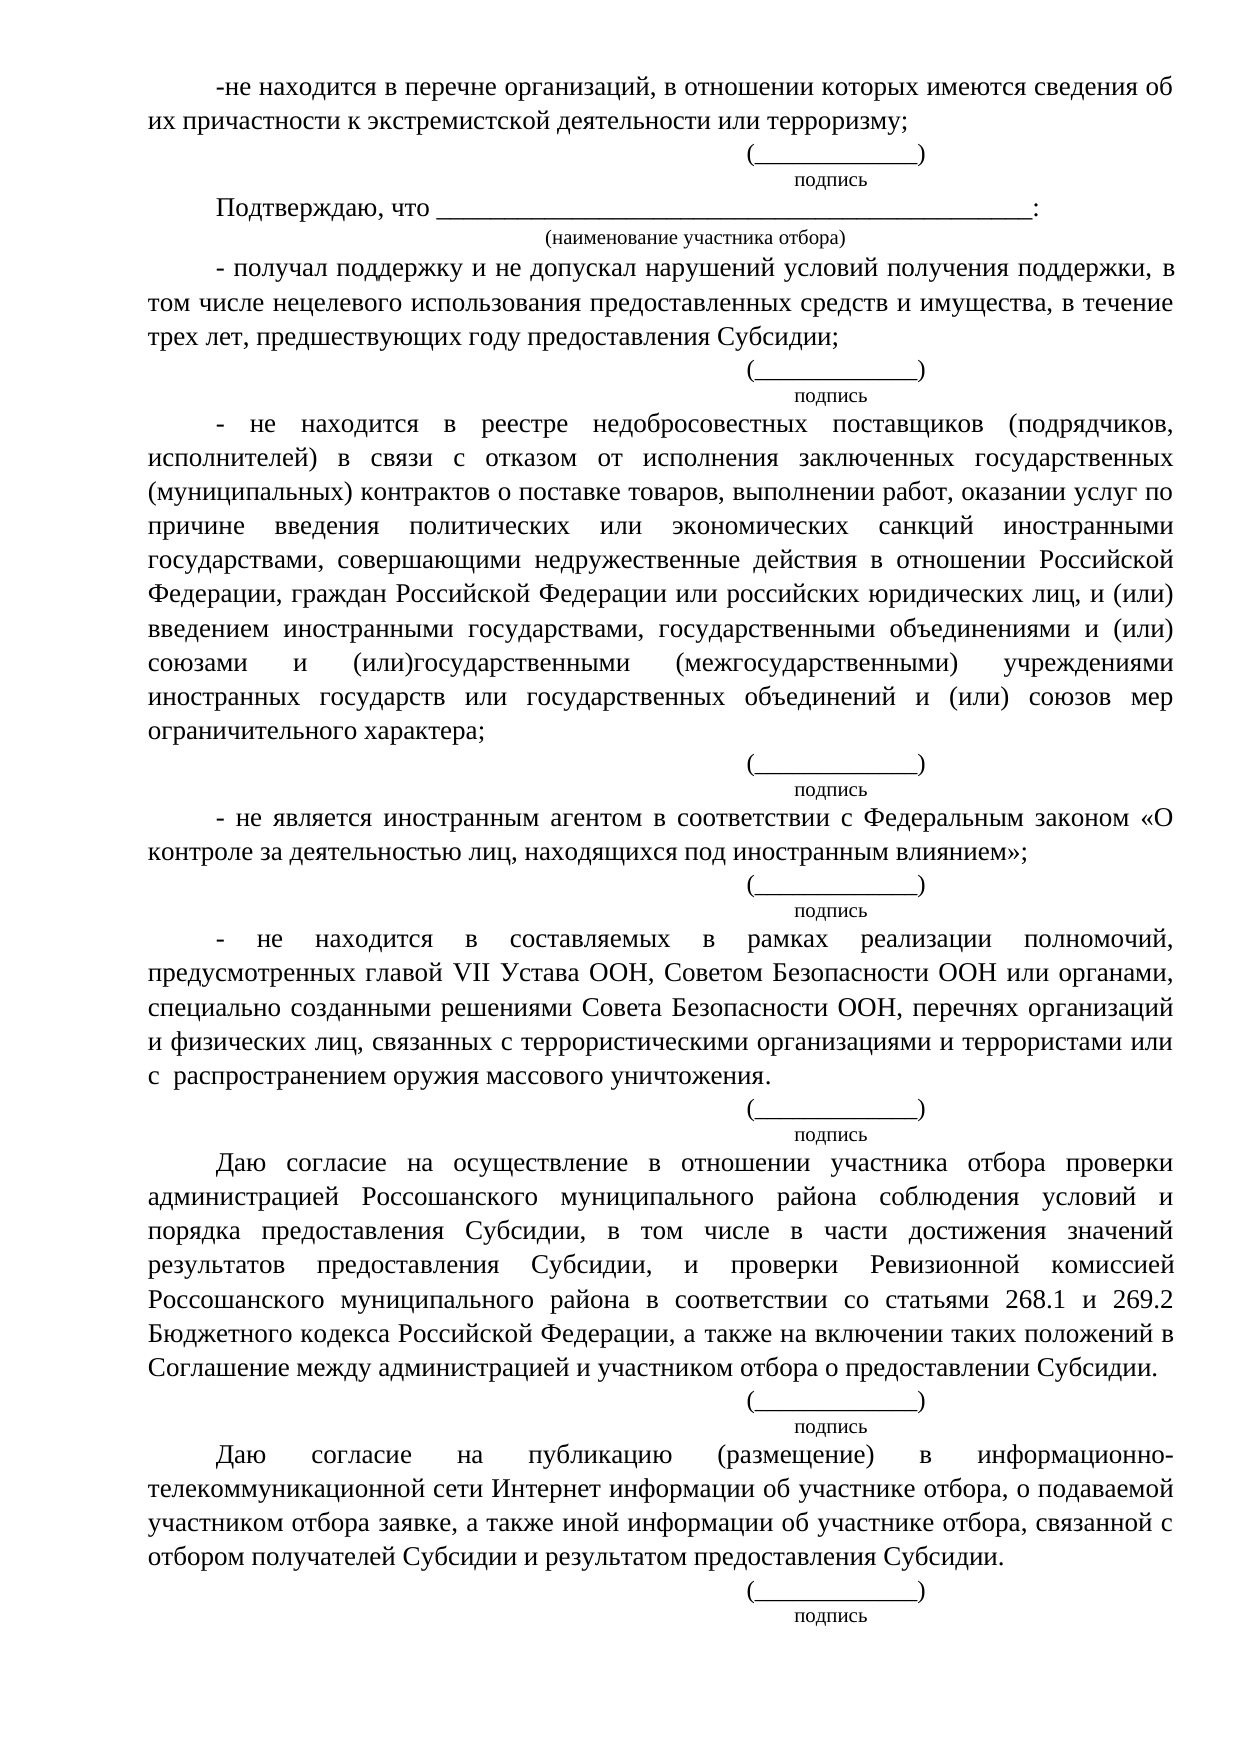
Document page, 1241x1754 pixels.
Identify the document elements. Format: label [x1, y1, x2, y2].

table_header [141, 59, 1181, 1638]
